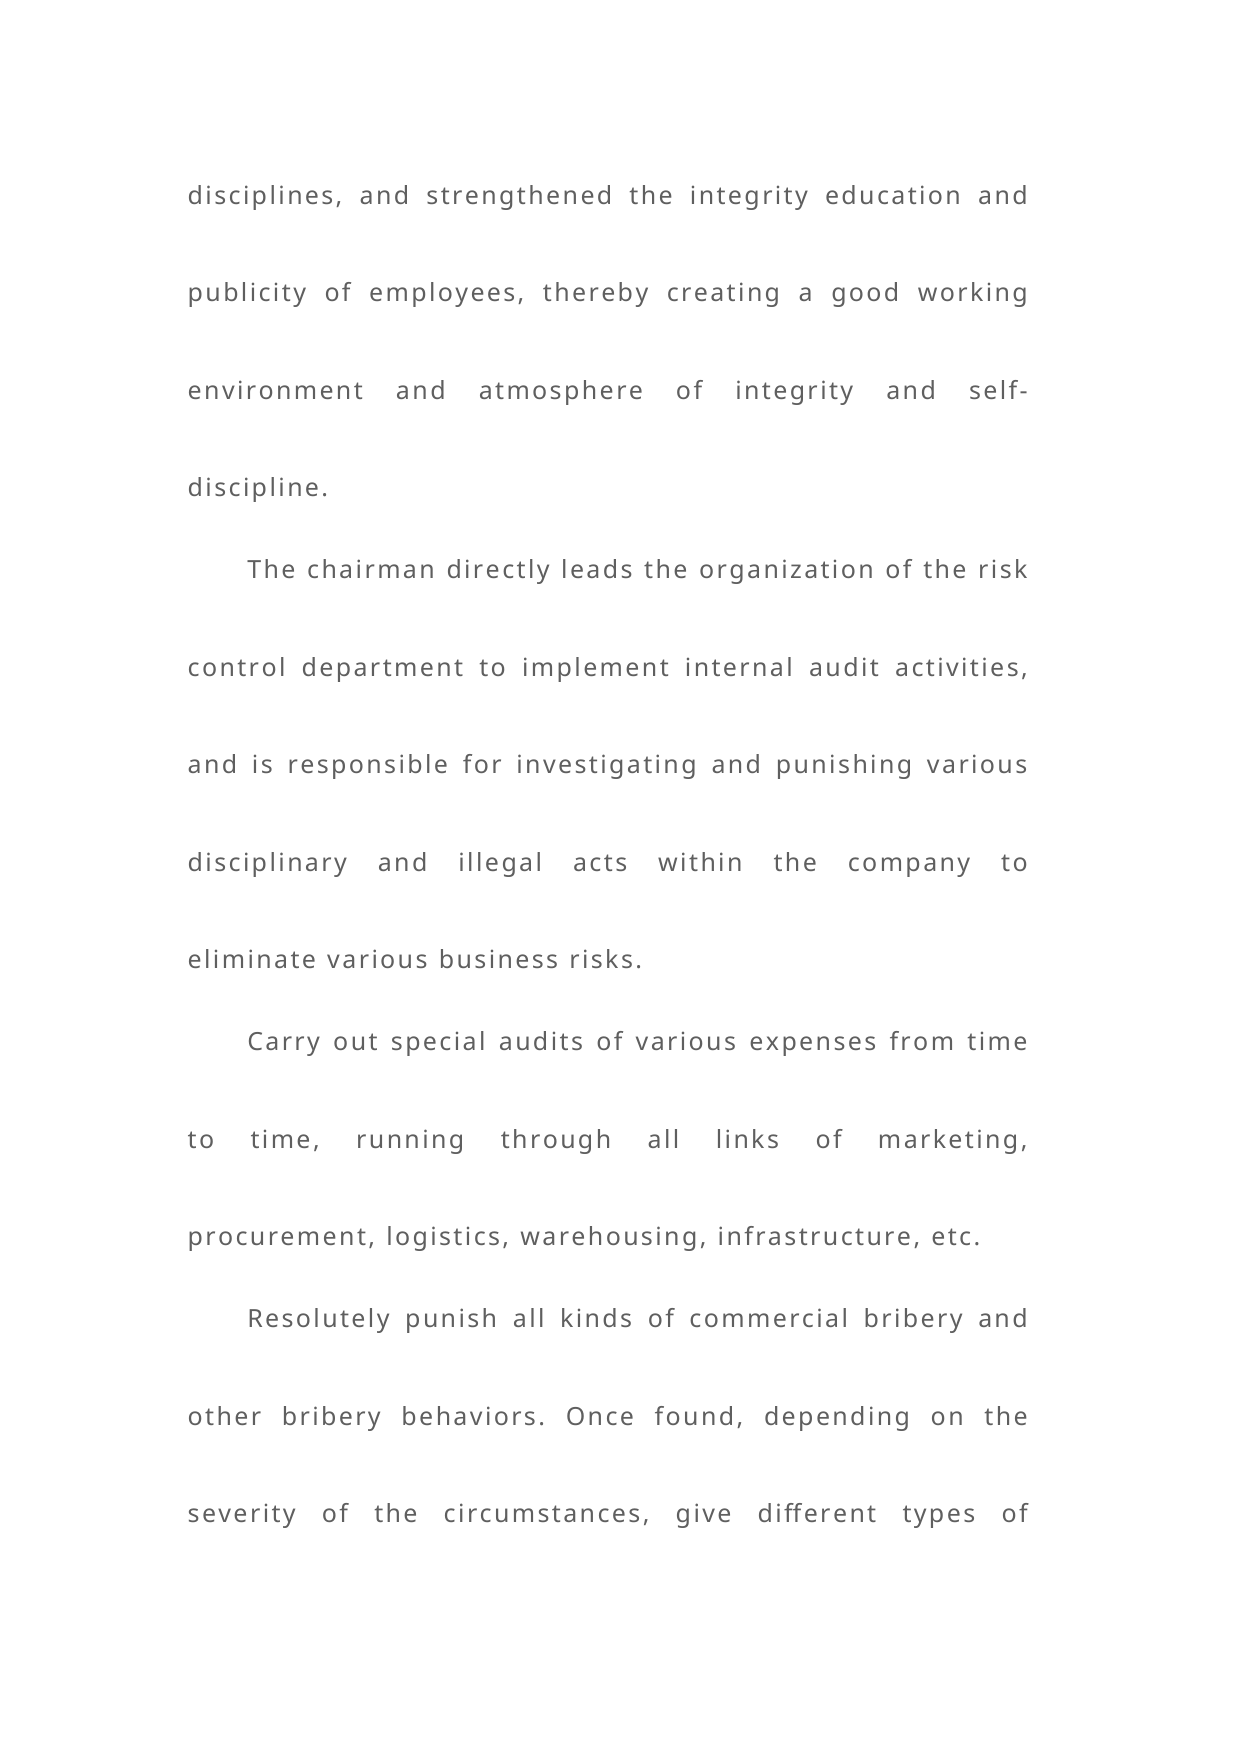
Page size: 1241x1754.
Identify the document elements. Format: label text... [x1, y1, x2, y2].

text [187, 162, 1029, 519]
text The chairman directly leads the organization of the risk control department to implement internal audit activities, and is responsible for investigating and punishing various disciplinary and illegal acts within the company to eliminate various business risks. [187, 536, 1029, 991]
text Carry out special audits of various expenses from time to time, running through all links of marketing, procurement, logistics, warehousing, infrastructure, etc. [187, 1008, 1029, 1268]
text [187, 1285, 1029, 1545]
